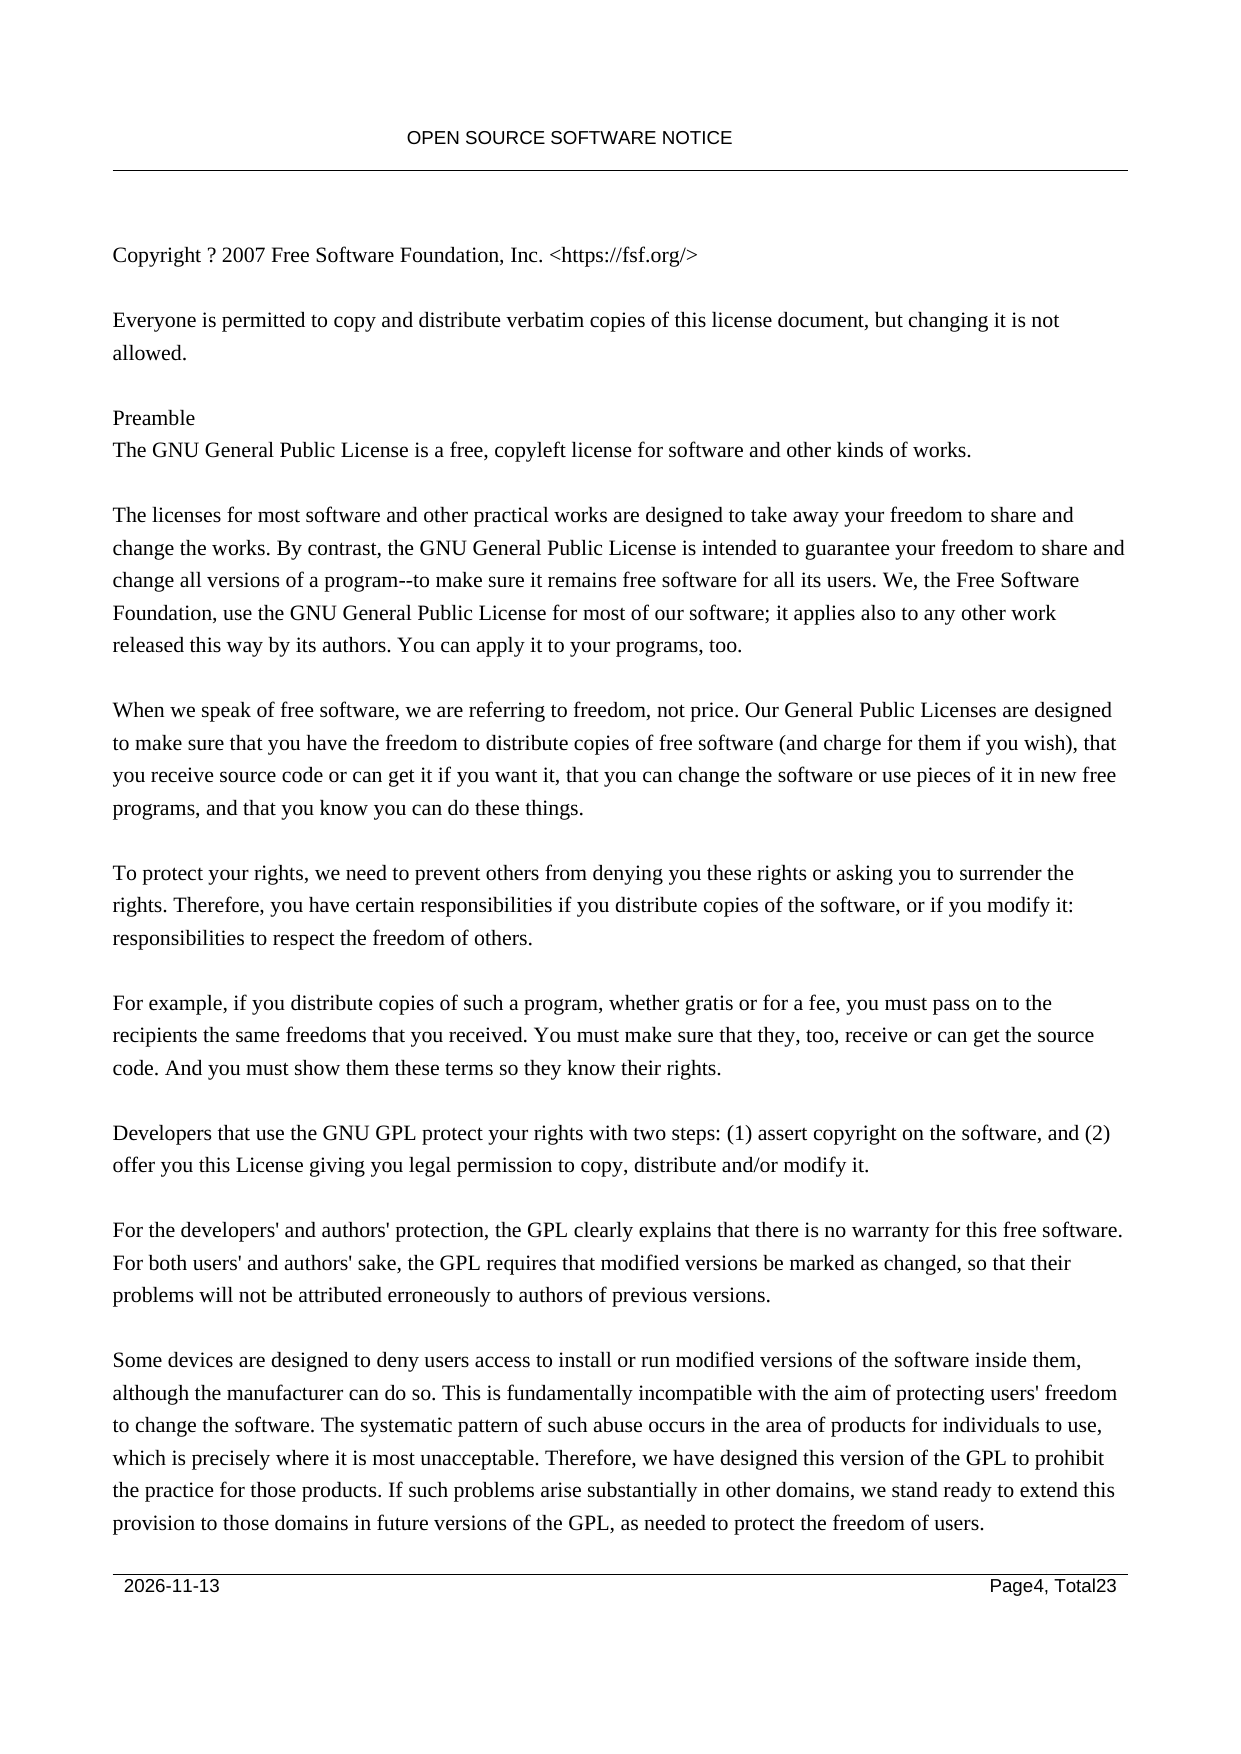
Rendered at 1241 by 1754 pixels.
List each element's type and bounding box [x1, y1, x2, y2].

text [112, 206, 1128, 1539]
